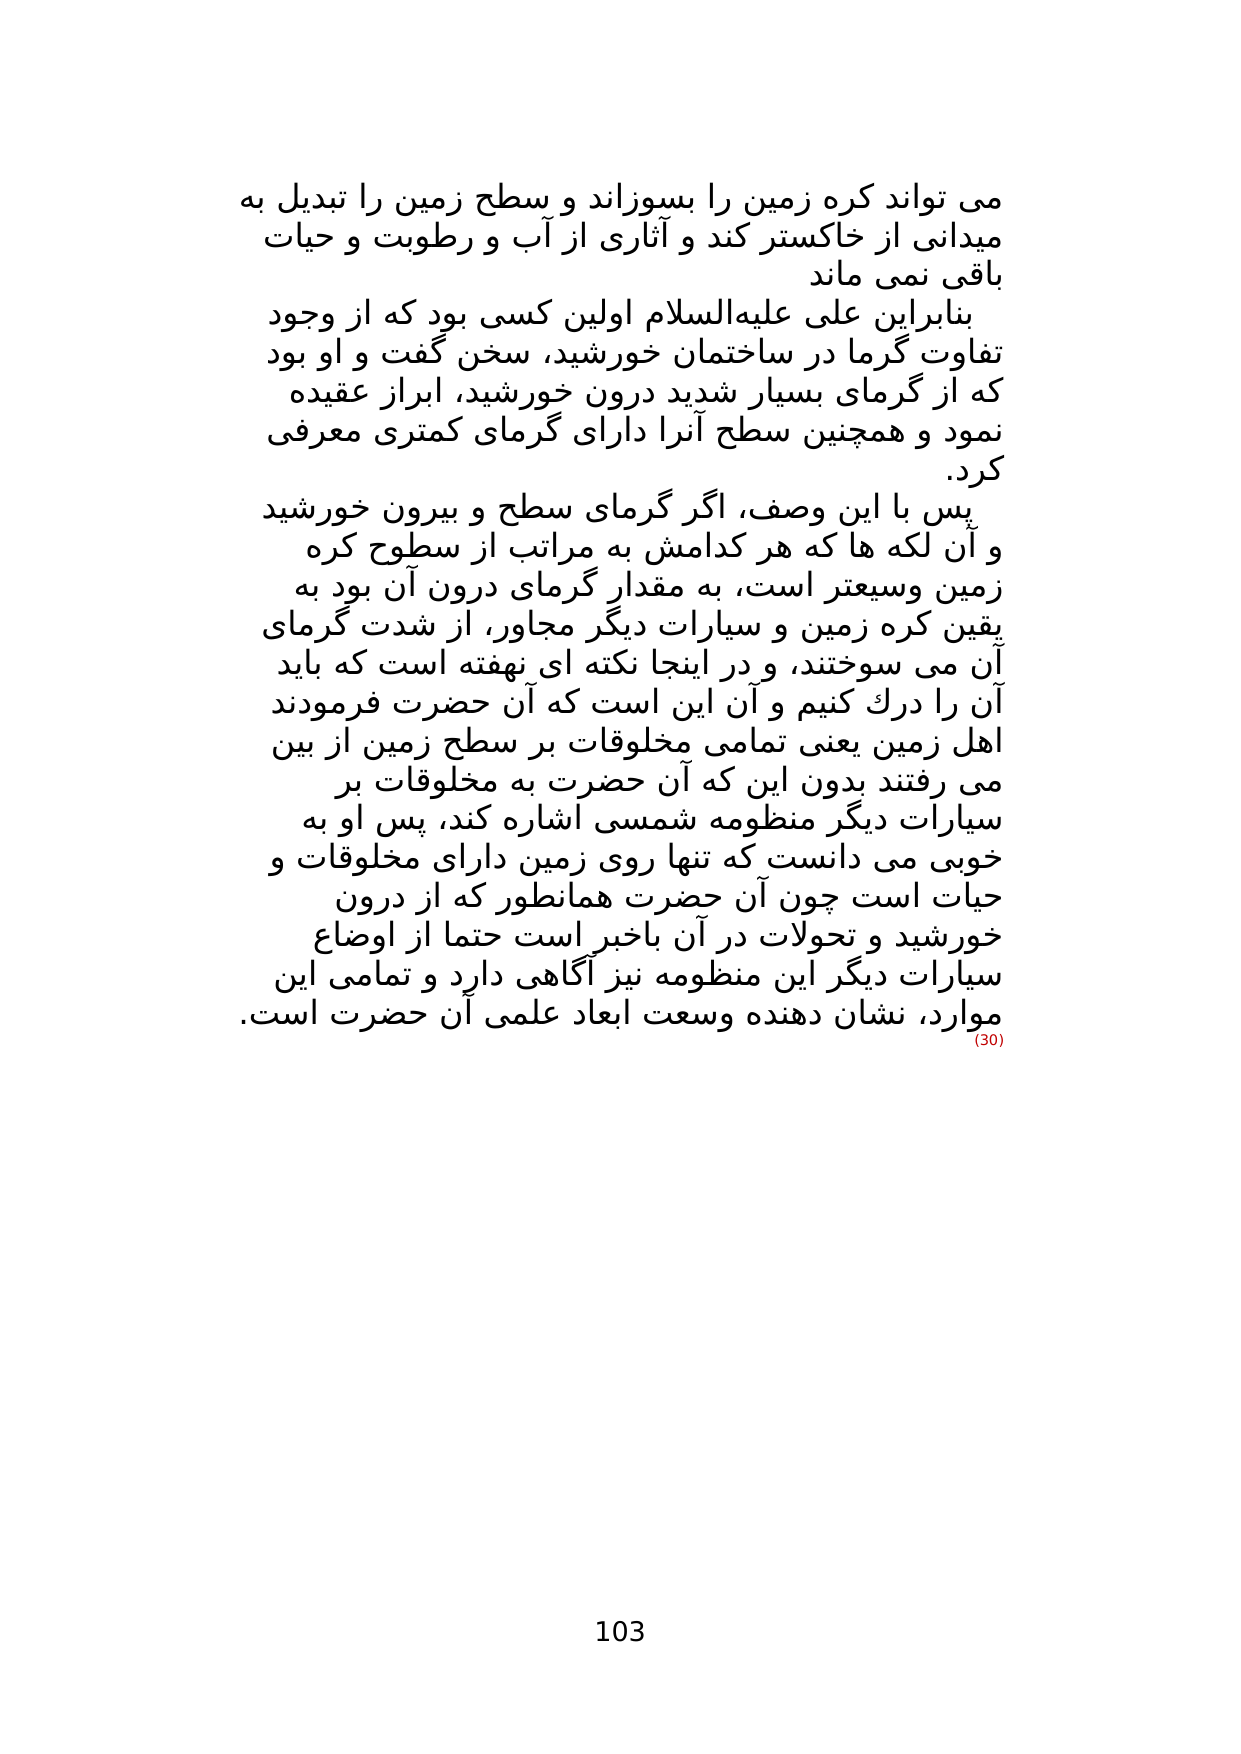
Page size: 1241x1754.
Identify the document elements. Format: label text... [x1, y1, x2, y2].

text بنابراين على عليه‌السلام اولين كسى بود كه از وجود تفاوت گرما در ساختمان خورشيد، سخن گفت و او بود كه از گرماى بسيار شديد درون خورشيد، ابراز عقيده نمود و همچنين سطح آنرا داراى گرماى كمترى معرفى كرد. [236, 294, 1004, 488]
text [236, 177, 1004, 294]
text پس با اين وصف، اگر گرماى سطح و بيرون خورشيد و آن لكه ها كه هر كدامش به مراتب از سطوح كره زمين وسيعتر است، به مقدار گرماى درون آن بود به يقين كره زمين و سيارات ديگر مجاور، از شدت گرماى آن مى سوختند، و در اينجا نكته اى نهفته است كه بايد آن را درك كنيم و آن اين است كه آن حضرت فرمودند اهل زمين يعنى تمامى مخلوقات بر سطح زمين از بين مى رفتند بدون اين كه آن حضرت به مخلوقات بر سيارات ديگر منظومه شمسى اشاره كند، پس او به خوبى مى دانست كه تنها روى زمين داراى مخلوقات و حيات است چون آن حضرت همانطور كه از درون خورشيد و تحولات در آن باخبر است حتما از اوضاع سيارات ديگر اين منظومه نيز آگاهى دارد و تمامى اين موارد، نشان دهنده وسعت ابعاد علمى آن حضرت است.(30) [236, 488, 1004, 1061]
